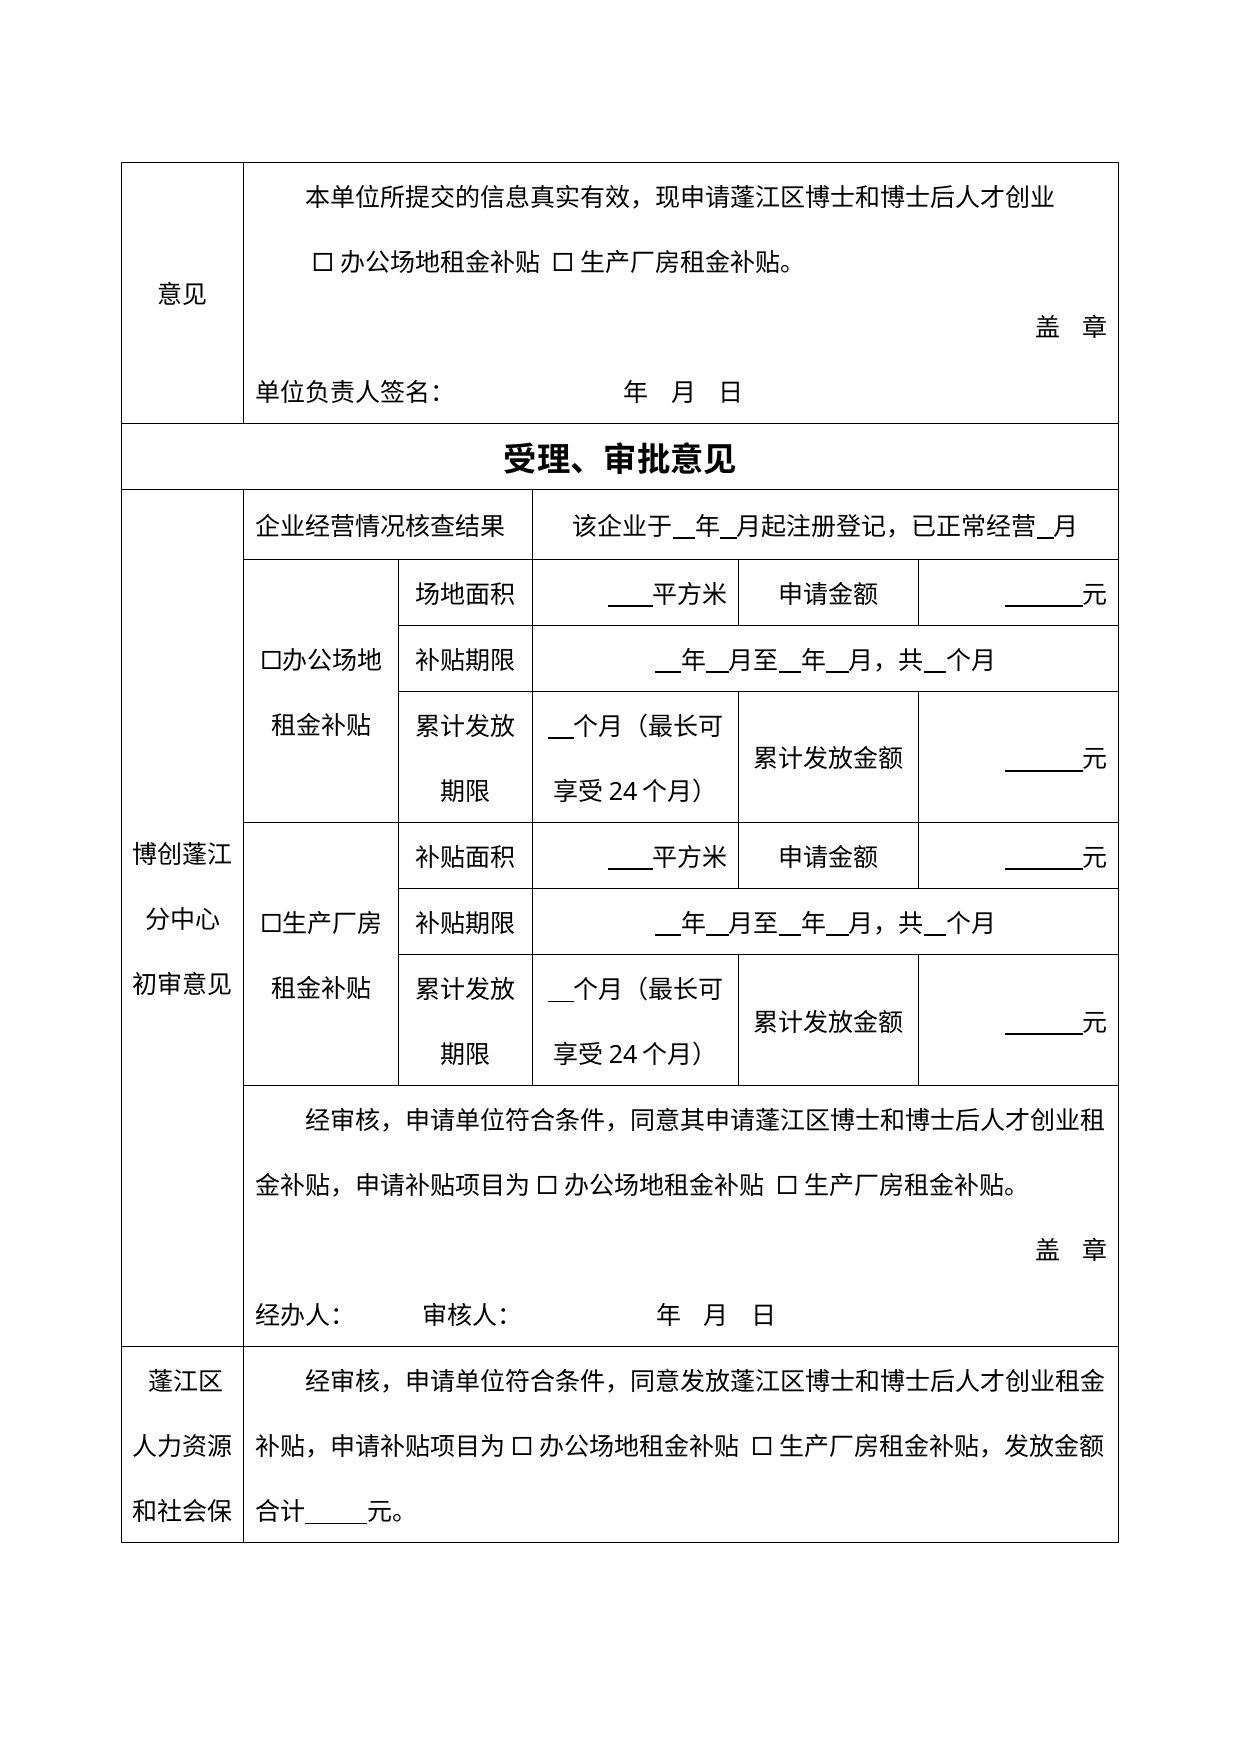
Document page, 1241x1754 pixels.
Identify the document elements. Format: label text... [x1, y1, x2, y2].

table_cell 个月（最长可享受24个月） [533, 955, 738, 1085]
table_cell 补贴期限 [399, 889, 532, 954]
table_cell 该企业于 年 月起注册登记，已正常经营 月 [533, 490, 1118, 559]
table_cell 元 [919, 955, 1118, 1085]
table_cell 场地面积 [399, 560, 532, 625]
table_cell 申请金额 [739, 560, 918, 625]
table_cell 受理、审批意见 [122, 424, 1118, 489]
table_cell 平方米 [533, 823, 738, 888]
table_cell 元 [919, 560, 1118, 625]
table_cell 累计发放金额 [739, 955, 918, 1085]
table_cell 累计发放期限 [399, 692, 532, 822]
table_cell 元 [919, 823, 1118, 888]
table_cell 年 月至 年 月，共 个月 [533, 626, 1118, 691]
table_cell 申请金额 [739, 823, 918, 888]
table_cell 企业经营情况核查结果 [244, 490, 532, 559]
table_cell 蓬江区人力资源和社会保障局审批意见 [122, 1347, 243, 1542]
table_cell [244, 1347, 1118, 1542]
table_cell 个月（最长可享受24个月） [533, 692, 738, 822]
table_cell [244, 163, 1118, 423]
table_cell 办公场地 租金补贴 [244, 560, 398, 822]
table_cell 元 [919, 692, 1118, 822]
table_cell 年 月至 年 月，共 个月 [533, 889, 1118, 954]
table_cell 单位申报意见 [122, 163, 243, 423]
table_cell 累计发放期限 [399, 955, 532, 1085]
table_cell 平方米 [533, 560, 738, 625]
table_cell 累计发放金额 [739, 692, 918, 822]
table_cell 补贴面积 [399, 823, 532, 888]
table_cell 补贴期限 [399, 626, 532, 691]
table_cell 经审核，申请单位符合条件，同意其申请蓬江区博士和博士后人才创业租金补贴，申请补贴项目为 办公场地租金补贴 生产厂房租金补贴。 盖 章 经办人： 审核人： 年 月 日 [244, 1086, 1118, 1346]
table_cell 生产厂房 租金补贴 [244, 823, 398, 1085]
table_cell 博创蓬江分中心 初审意见 [122, 490, 243, 1346]
